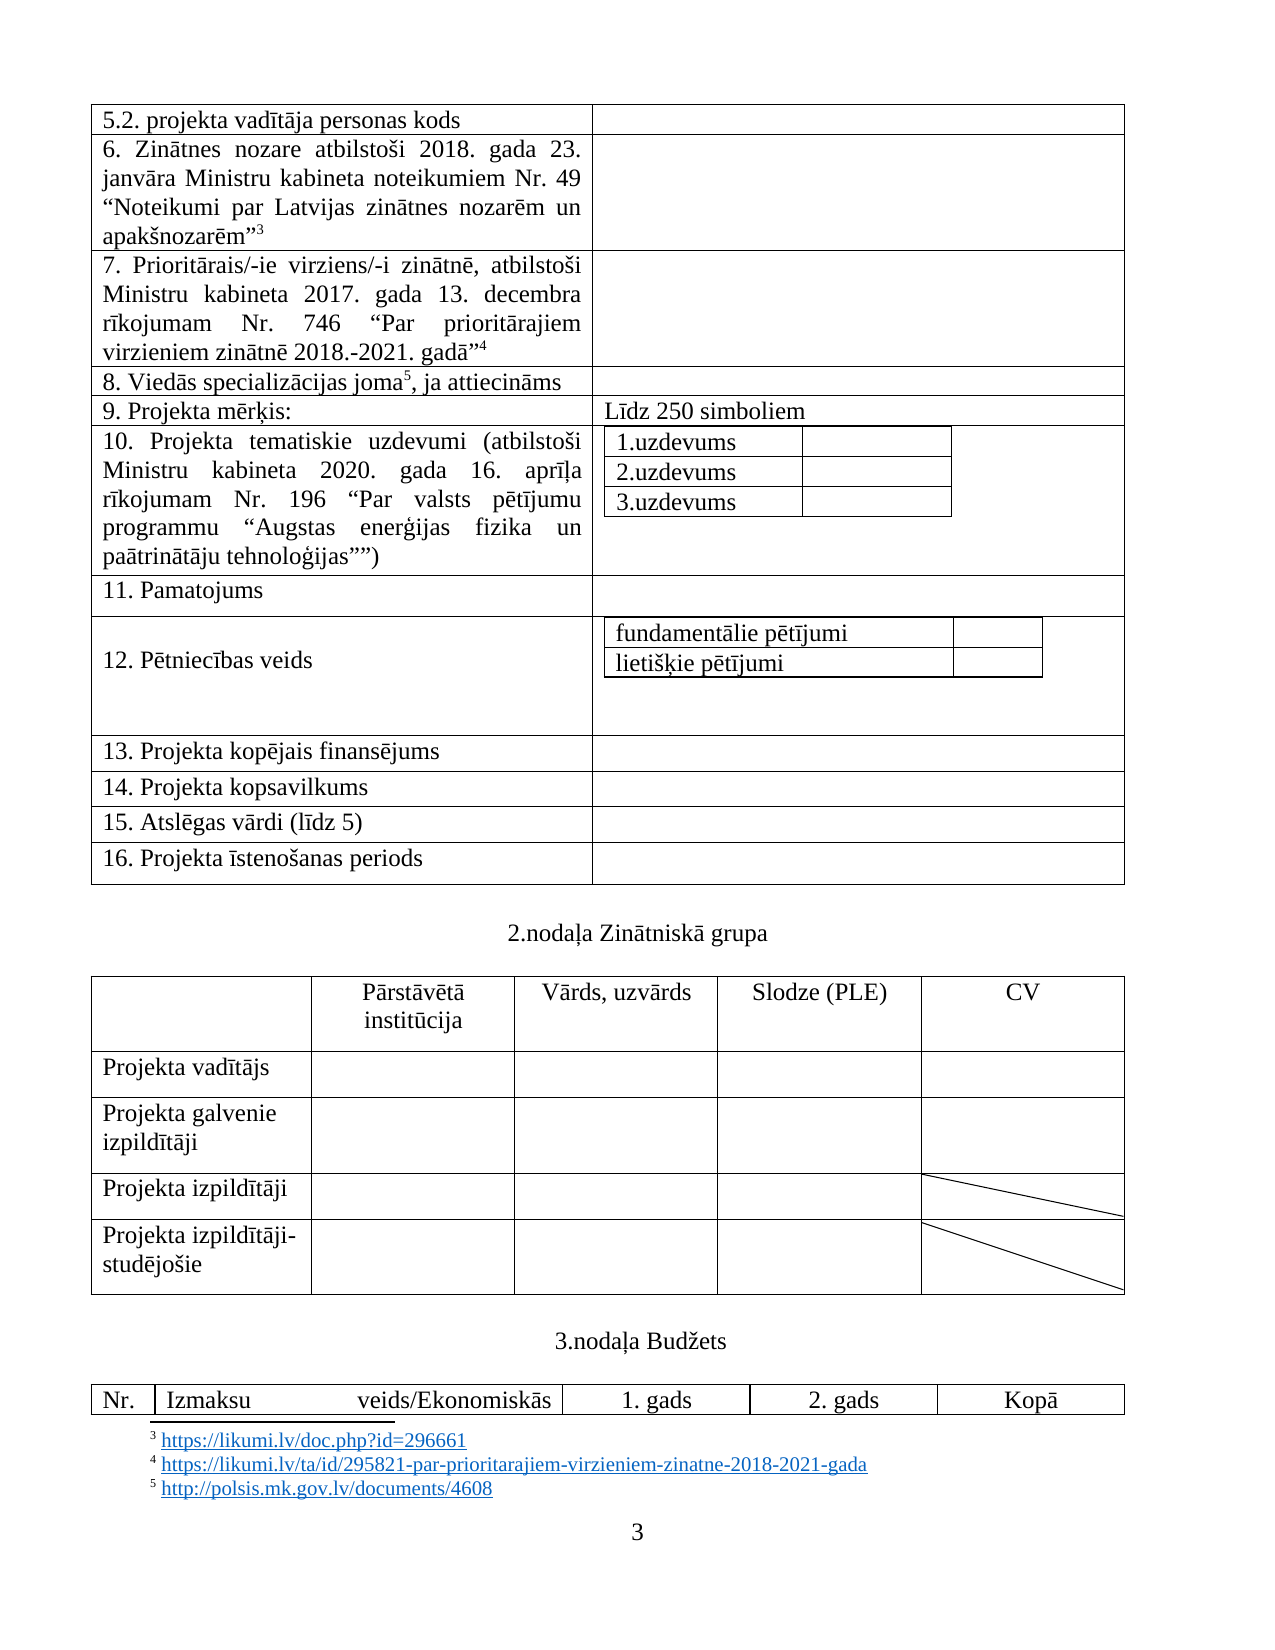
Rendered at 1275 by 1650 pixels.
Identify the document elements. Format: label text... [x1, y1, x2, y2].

table_cell [593, 736, 1124, 771]
table_cell Projekta izpildītāji [92, 1174, 311, 1219]
table_cell Līdz 250 simboliem [593, 396, 1124, 425]
table_cell [515, 1174, 717, 1219]
table_cell [922, 1175, 1124, 1219]
table_header CV [922, 977, 1124, 1051]
table_cell 6. Zinātnes nozare atbilstoši 2018. gada 23. janvāra Ministru kabineta noteikumiem Nr. 49 “Noteikumi par Latvijas zinātnes nozarēm un apakšnozarēm” [92, 135, 592, 249]
table_cell [593, 772, 1124, 806]
table_header 1. gads [563, 1385, 749, 1414]
table_cell 9. Projekta mērķis: [92, 396, 592, 425]
table_cell [718, 1220, 921, 1294]
table_cell 12. Pētniecības veids [92, 617, 592, 735]
table_cell [929, 1174, 1124, 1215]
table_header Slodze (PLE) [718, 977, 921, 1051]
table_cell [515, 1098, 717, 1172]
table_cell 16. Projekta īstenošanas periods [92, 843, 592, 883]
table_cell [718, 1052, 921, 1097]
table_cell [312, 1174, 514, 1219]
table_cell [593, 807, 1124, 842]
table_cell 8. Viedās specializācijas joma, ja attiecināms [92, 367, 592, 395]
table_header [156, 1385, 562, 1414]
table_cell Projekta izpildītāji-studējošie [92, 1220, 311, 1294]
table_header 2. gads [751, 1385, 937, 1414]
table_cell 14. Projekta kopsavilkums [92, 772, 592, 806]
table_cell [515, 1052, 717, 1097]
table_header [92, 977, 311, 1051]
table_header Vārds, uzvārds [515, 977, 717, 1051]
table_cell [312, 1098, 514, 1172]
table_cell 11. Pamatojums [92, 576, 592, 616]
subtitle 3.nodaļa Budžets [150, 1326, 1125, 1355]
table_cell [922, 1220, 1124, 1289]
table_cell [593, 576, 1124, 616]
table_cell 15. Atslēgas vārdi (līdz 5) [92, 807, 592, 842]
table_cell Projekta galvenie izpildītāji [92, 1098, 311, 1172]
table_cell Projekta vadītājs [92, 1052, 311, 1097]
table_cell [515, 1220, 717, 1294]
table_header Kopā [938, 1385, 1124, 1414]
subtitle 2.nodaļa Zinātniskā grupa [150, 918, 1125, 947]
table_cell [593, 105, 1124, 133]
table_cell [718, 1098, 921, 1172]
table_cell [593, 251, 1124, 366]
table_cell 10. Projekta tematiskie uzdevumi (atbilstoši Ministru kabineta 20. gada . rīkojumam Nr. “Par valsts pētījumu programmu “””) [92, 426, 592, 574]
table_cell [593, 367, 1124, 395]
table_cell [593, 426, 1124, 574]
table_cell [922, 1052, 1124, 1097]
table_cell [718, 1174, 921, 1219]
table_cell 7. Prioritārais/-ie virziens/-i zinātnē, atbilstoši Ministru kabineta 2017. gada 13. decembra rīkojumam Nr. 746 “Par prioritārajiem virzieniem zinātnē 2018.-2021. gadā” [92, 251, 592, 366]
table_cell [593, 843, 1124, 883]
table_cell 5.2. projekta vadītāja personas kods [92, 105, 592, 133]
table_header Pārstāvētā institūcija [312, 977, 514, 1051]
table_cell 13. Projekta kopējais finansējums [92, 736, 592, 771]
table_cell [922, 1224, 1124, 1294]
table_cell [922, 1098, 1124, 1172]
table_cell [593, 135, 1124, 249]
table_cell [593, 617, 1124, 735]
table_cell [312, 1052, 514, 1097]
table_header Nr. p.k. [92, 1385, 154, 1414]
table_cell [312, 1220, 514, 1294]
